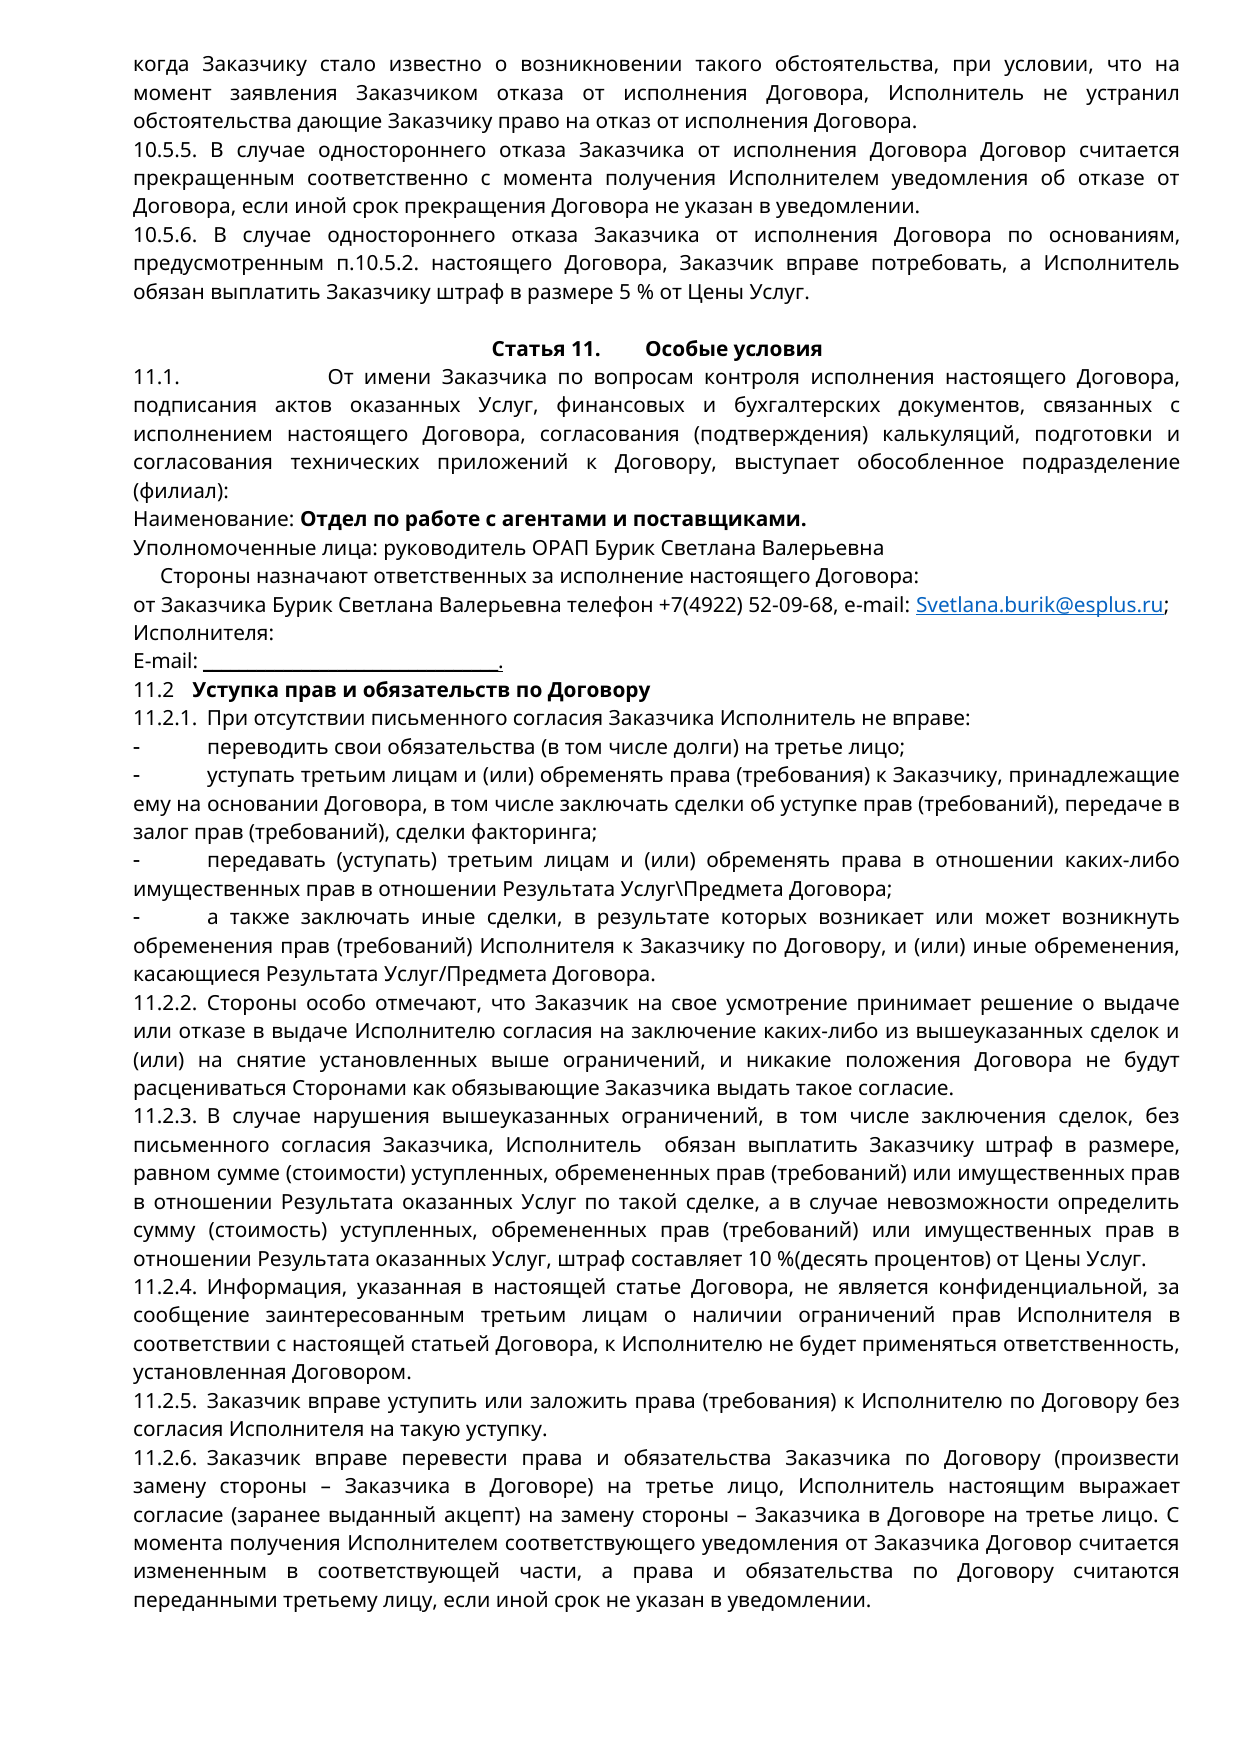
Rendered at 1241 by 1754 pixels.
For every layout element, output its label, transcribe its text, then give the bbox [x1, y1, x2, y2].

text E-mail: _________________________________. [133, 647, 1181, 675]
list Исполнителя: [133, 618, 1181, 647]
text Наименование: Отдел по работе с агентами и поставщиками. [133, 504, 1181, 533]
list При отсутствии письменного согласия Заказчика Исполнитель не вправе: [133, 703, 1181, 732]
list Уступка прав и обязательств по Договору [133, 675, 1181, 703]
list Заказчик вправе уступить или заложить права (требования) к Исполнителю по Договору без согласия Исполнителя на такую уступку. [133, 1386, 1181, 1443]
list В случае нарушения вышеуказанных ограничений, в том числе заключения сделок, без письменного согласия Заказчика, Исполнитель обязан выплатить Заказчику штраф в размере, равном сумме (стоимости) уступленных, обремененных прав (требований) или имущественных прав в отношении Результата оказанных Услуг по такой сделке, а в случае невозможности определить сумму (стоимость) уступленных, обремененных прав (требований) или имущественных прав в отношении Результата оказанных Услуг, штраф составляет 10 %(десять процентов) от Цены Услуг. [133, 1102, 1181, 1272]
list уступать третьим лицам и (или) обременять права (требования) к Заказчику, принадлежащие ему на основании Договора, в том числе заключать сделки об уступке прав (требований), передаче в залог прав (требований), сделки факторинга; [133, 760, 1181, 846]
list переводить свои обязательства (в том числе долги) на третье лицо; [133, 732, 1181, 760]
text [133, 49, 1181, 135]
list Информация, указанная в настоящей статье Договора, не является конфиденциальной, за сообщение заинтересованным третьим лицам о наличии ограничений прав Исполнителя в соответствии с настоящей статьей Договора, к Исполнителю не будет применяться ответственность, установленная Договором. [133, 1272, 1181, 1386]
list Стороны особо отмечают, что Заказчик на свое усмотрение принимает решение о выдаче или отказе в выдаче Исполнителю согласия на заключение каких-либо из вышеуказанных сделок и (или) на снятие установленных выше ограничений, и никакие положения Договора не будут расцениваться Сторонами как обязывающие Заказчика выдать такое согласие. [133, 988, 1181, 1102]
list передавать (уступать) третьим лицам и (или) обременять права в отношении каких-либо имущественных прав в отношении Результата Услуг\Предмета Договора; [133, 846, 1181, 902]
list От имени Заказчика по вопросам контроля исполнения настоящего Договора, подписания актов оказанных Услуг, финансовых и бухгалтерских документов, связанных с исполнением настоящего Договора, согласования (подтверждения) калькуляций, подготовки и согласования технических приложений к Договору, выступает обособленное подразделение (филиал): [133, 362, 1181, 504]
text от Заказчика Бурик Светлана Валерьевна телефон +7(4922) 52-09-68, e-mail: Svetlana.burik@esplus.ru; [133, 590, 1181, 618]
list а также заключать иные сделки, в результате которых возникает или может возникнуть обременения прав (требований) Исполнителя к Заказчику по Договору, и (или) иные обременения, касающиеся Результата Услуг/Предмета Договора. [133, 902, 1181, 988]
text 10.5.6. В случае одностороннего отказа Заказчика от исполнения Договора по основаниям, предусмотренным п.10.5.2. настоящего Договора, Заказчик вправе потребовать, а Исполнитель обязан выплатить Заказчику штраф в размере 5 % от Цены Услуг. [133, 220, 1181, 305]
list Заказчик вправе перевести права и обязательства Заказчика по Договору (произвести замену стороны – Заказчика в Договоре) на третье лицо, Исполнитель настоящим выражает согласие (заранее выданный акцепт) на замену стороны – Заказчика в Договоре на третье лицо. С момента получения Исполнителем соответствующего уведомления от Заказчика Договор считается измененным в соответствующей части, а права и обязательства по Договору считаются переданными третьему лицу, если иной срок не указан в уведомлении. [133, 1443, 1181, 1613]
subtitle Особые условия [133, 334, 1181, 362]
text Стороны назначают ответственных за исполнение настоящего Договора: [133, 561, 1181, 590]
text 10.5.5. В случае одностороннего отказа Заказчика от исполнения Договора Договор считается прекращенным соответственно с момента получения Исполнителем уведомления об отказе от Договора, если иной срок прекращения Договора не указан в уведомлении. [133, 135, 1181, 220]
text Уполномоченные лица: руководитель ОРАП Бурик Светлана Валерьевна [133, 533, 1181, 561]
